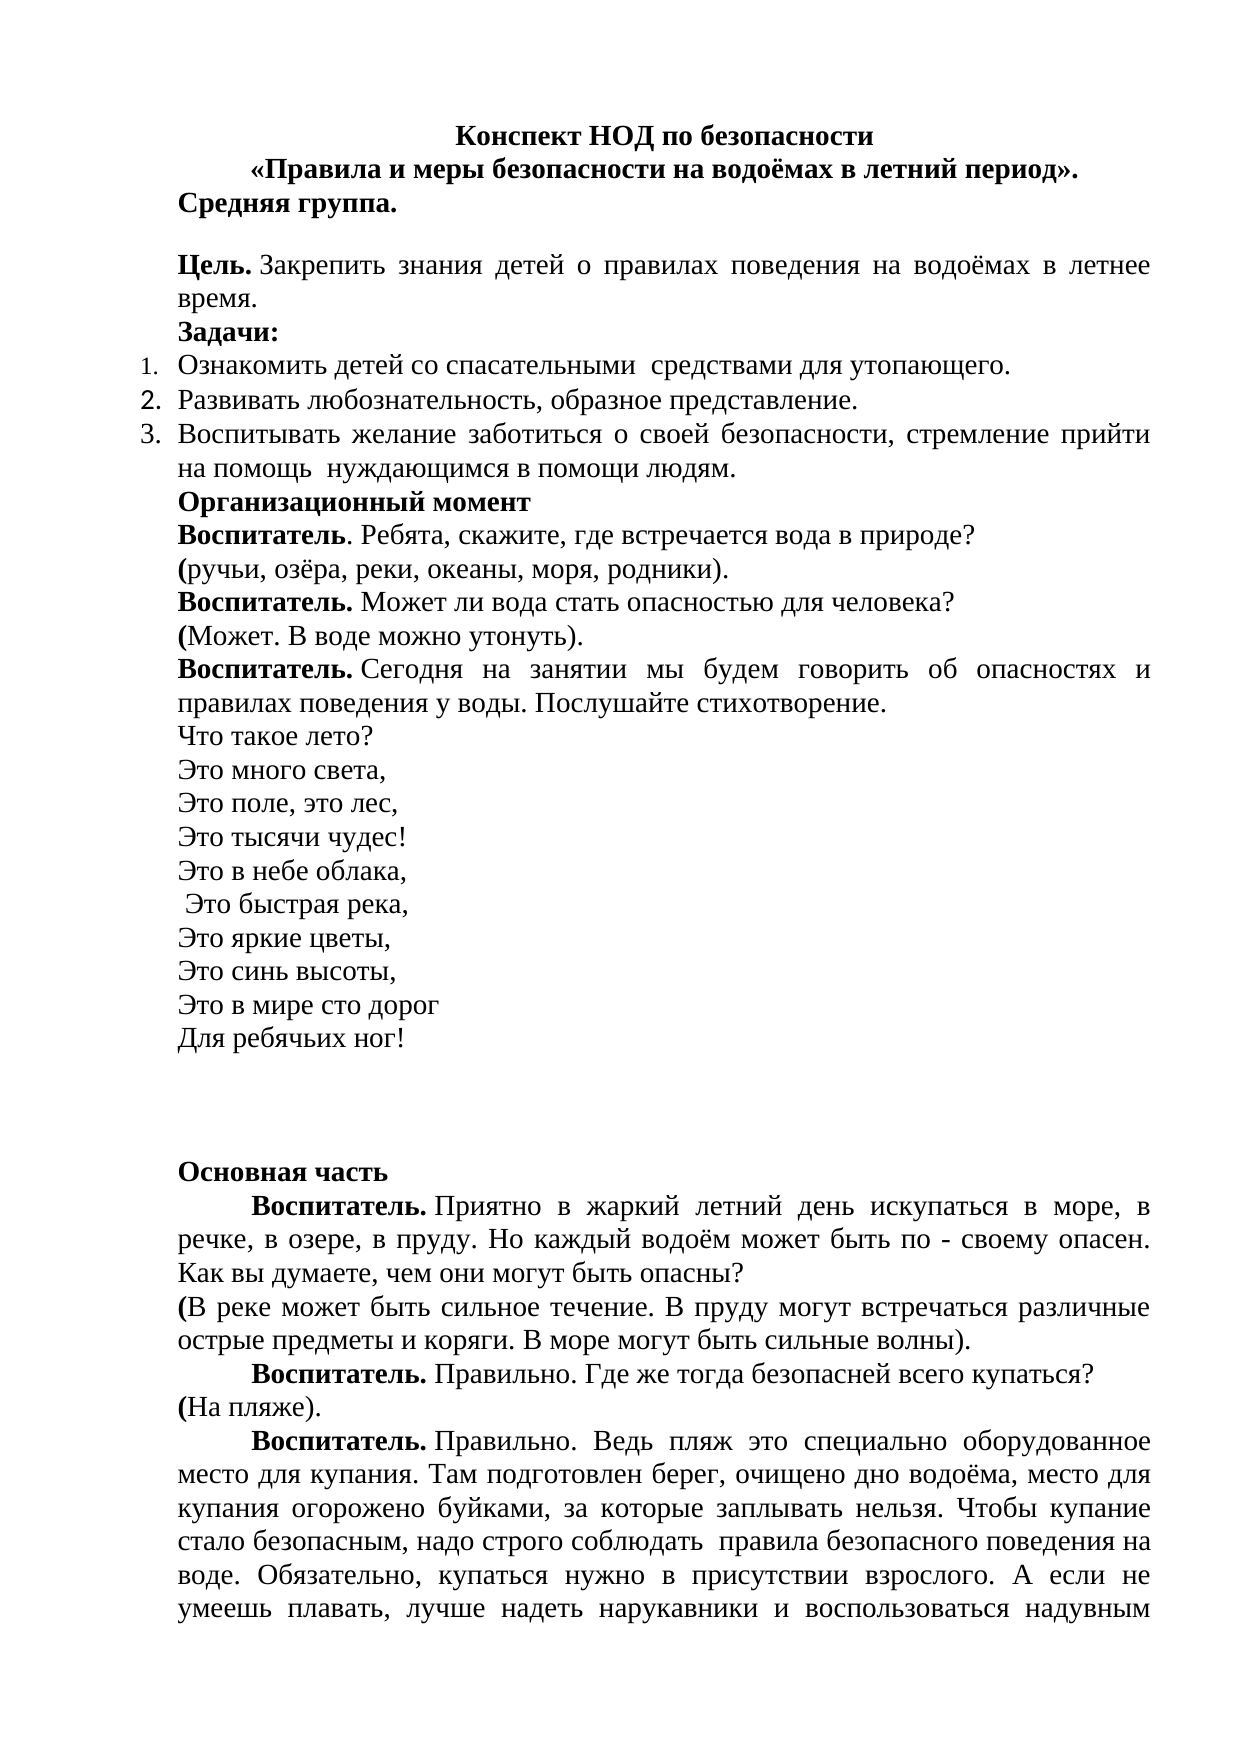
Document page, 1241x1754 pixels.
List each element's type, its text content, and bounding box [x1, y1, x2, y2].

list Развивать любознательность, образное представление. [140, 381, 1152, 417]
text Воспитатель. Правильно. Где же тогда безопасней всего купаться? [177, 1356, 1152, 1389]
text Что такое лето? [177, 718, 1152, 752]
text Это синь высоты, [177, 953, 1152, 987]
text Основная часть [177, 1154, 1152, 1188]
text Средняя группа. [177, 185, 1152, 219]
text Это в мире сто дорог [177, 987, 1152, 1020]
text Это поле, это лес, [177, 786, 1152, 819]
text (На пляже). [177, 1389, 1152, 1423]
text «Правила и меры безопасности на водоёмах в летний период». [177, 152, 1152, 185]
text Воспитатель. Приятно в жаркий летний день искупаться в море, в речке, в озере, в пруду. Но каждый водоём может быть по - своему опасен. Как вы думаете, чем они могут быть опасны? [177, 1188, 1152, 1289]
text Для ребячьих ног! [177, 1020, 1152, 1054]
text Цель. Закрепить знания детей о правилах поведения на водоёмах в летнее время. [177, 247, 1152, 314]
text Это яркие цветы, [177, 920, 1152, 953]
text Это тысячи чудес! [177, 819, 1152, 853]
text (Может. В воде можно утонуть). [177, 618, 1152, 651]
text Воспитатель. Может ли вода стать опасностью для человека? [177, 584, 1152, 618]
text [177, 1423, 1152, 1624]
text Это в небе облака, [177, 853, 1152, 886]
text Воспитатель. Сегодня на занятии мы будем говорить об опасностях и правилах поведения у воды. Послушайте стихотворение. [177, 651, 1152, 718]
list Воспитывать желание заботиться о своей безопасности, стремление прийти на помощь нуждающимся в помощи людям. [140, 417, 1152, 484]
text (ручьи, озёра, реки, океаны, моря, родники). [177, 551, 1152, 584]
text Организационный момент [177, 484, 1152, 517]
text Воспитатель. Ребята, скажите, где встречается вода в природе? [177, 517, 1152, 551]
text Это быстрая река, [177, 886, 1152, 920]
list Ознакомить детей со спасательными средствами для утопающего. [140, 347, 1152, 381]
text Конспект НОД по безопасности [177, 118, 1152, 152]
text Это много света, [177, 752, 1152, 786]
text (В реке может быть сильное течение. В пруду могут встречаться различные острые предметы и коряги. В море могут быть сильные волны). [177, 1289, 1152, 1356]
text Задачи: [177, 314, 1152, 347]
